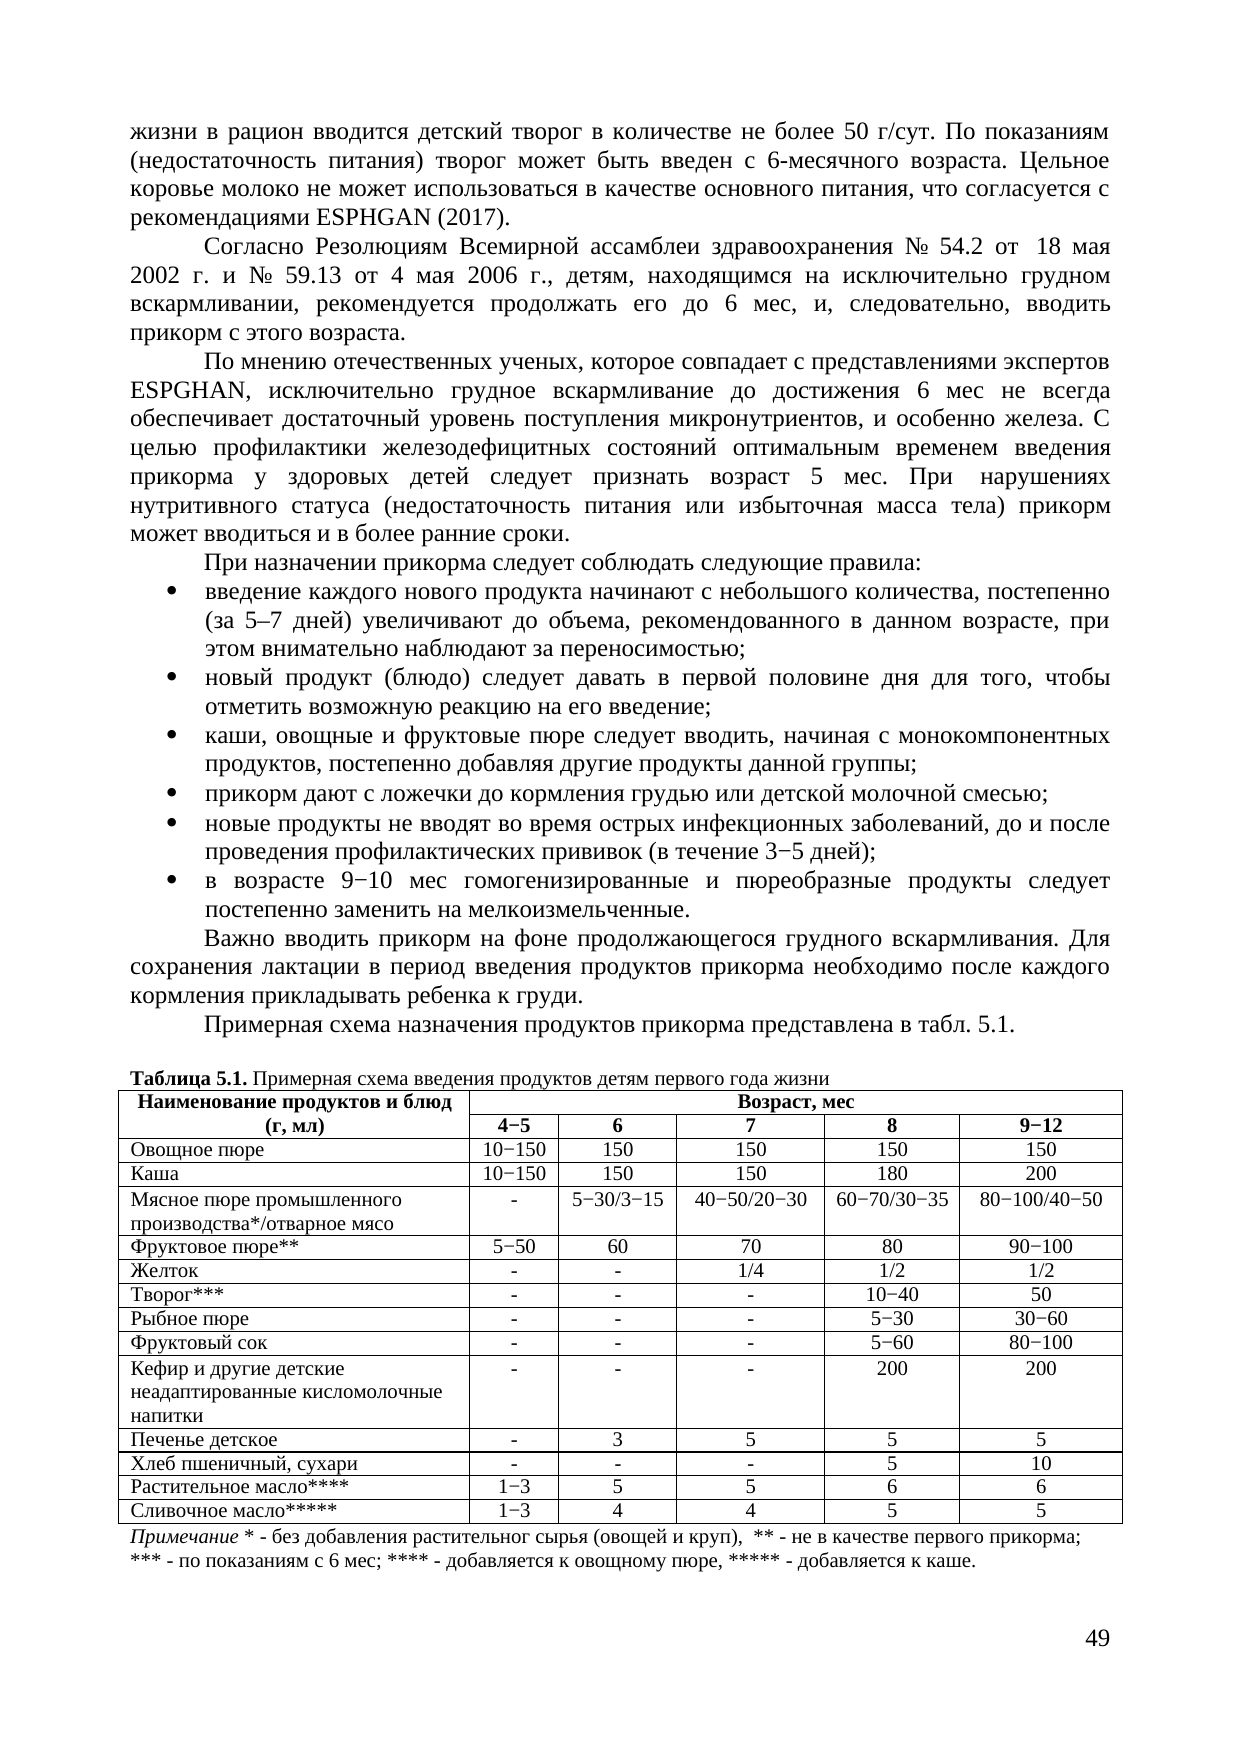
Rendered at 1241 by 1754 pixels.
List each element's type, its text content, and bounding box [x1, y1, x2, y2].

table_cell 150 [677, 1163, 824, 1186]
table_cell 80−100 [960, 1332, 1122, 1355]
table_cell 5 [677, 1476, 824, 1499]
table_cell 5 [825, 1429, 959, 1451]
table_cell 1−3 [470, 1500, 558, 1523]
table_cell Сливочное масло***** [119, 1500, 469, 1523]
table_header Наименование продуктов и блюд [119, 1091, 469, 1114]
table_cell - [470, 1284, 558, 1307]
table_cell 5 [677, 1429, 824, 1451]
text Примечание * - без добавления растительног сырья (овощей и круп), ** - не в качестве первого прикорма; [130, 1524, 1148, 1548]
table_cell 1−3 [470, 1476, 558, 1499]
table_cell 10 [960, 1453, 1122, 1475]
table_cell Желток [119, 1260, 469, 1283]
table_cell 7 [677, 1115, 824, 1138]
table_cell 5−60 [825, 1332, 959, 1355]
list новый продукт (блюдо) следует давать в первой половине дня для того, чтобы отметить возможную реакцию на его введение; [167, 662, 1111, 720]
table_cell 6 [559, 1115, 676, 1138]
list новые продукты не вводят во время острых инфекционных заболеваний, до и после проведения профилактических прививок (в течение 3−5 дней); [167, 808, 1111, 865]
table_cell Печенье детское [119, 1429, 469, 1451]
table_cell - [470, 1260, 558, 1283]
table_cell 5 [559, 1476, 676, 1499]
table_cell - [470, 1308, 558, 1331]
table_cell Мясное пюре промышленного производства*/отварное мясо [119, 1187, 469, 1235]
text По мнению отечественных ученых, которое совпадает с представлениями экспертов ESPGHAN, исключительно грудное вскармливание до достижения 6 мес не всегда обеспечивает достаточный уровень поступления микронутриентов, и особенно железа. С целью профилактики железодефицитных состояний оптимальным временем введения прикорма у здоровых детей следует признать возраст 5 мес. При нарушениях нутритивного статуса (недостаточность питания или избыточная масса тела) прикорм может вводиться и в более ранние сроки. [130, 346, 1111, 547]
table_cell Творог*** [119, 1284, 469, 1307]
table_cell 4 [677, 1500, 824, 1523]
table_cell - [470, 1332, 558, 1355]
table_cell 200 [960, 1356, 1122, 1427]
table_cell 180 [825, 1163, 959, 1186]
list в возрасте 9−10 мес гомогенизированные и пюреобразные продукты следует постепенно заменить на мелкоизмельченные. [167, 865, 1111, 923]
table_cell 5−30/3−15 [559, 1187, 676, 1235]
table_cell - [470, 1356, 558, 1427]
table_cell 10−150 [470, 1163, 558, 1186]
table_cell 5 [825, 1453, 959, 1475]
table_cell - [559, 1284, 676, 1307]
table_cell 10−40 [825, 1284, 959, 1307]
table_cell 8 [825, 1115, 959, 1138]
text При назначении прикорма следует соблюдать следующие правила: [204, 547, 1148, 576]
table_cell Фруктовый сок [119, 1332, 469, 1355]
table_cell - [677, 1284, 824, 1307]
table_cell 4 [559, 1500, 676, 1523]
table_cell 4−5 [470, 1115, 558, 1138]
table_cell Фруктовое пюре** [119, 1236, 469, 1259]
table_cell - [559, 1356, 676, 1427]
table_cell 50 [960, 1284, 1122, 1307]
list прикорм дают с ложечки до кормления грудью или детской молочной смесью; [167, 777, 1148, 808]
table_cell 70 [677, 1236, 824, 1259]
table_cell 80−100/40−50 [960, 1187, 1122, 1235]
table_cell 80 [825, 1236, 959, 1259]
text Таблица 5.1. Примерная схема введения продуктов детям первого года жизни [130, 1066, 1148, 1090]
table_cell - [470, 1453, 558, 1475]
table_cell Рыбное пюре [119, 1308, 469, 1331]
table_cell - [677, 1332, 824, 1355]
table_cell - [470, 1187, 558, 1235]
table_cell 150 [825, 1139, 959, 1162]
table_cell - [677, 1356, 824, 1427]
table_cell 5 [960, 1429, 1122, 1451]
table_cell 60−70/30−35 [825, 1187, 959, 1235]
table_cell - [559, 1453, 676, 1475]
table_cell Хлеб пшеничный, сухари [119, 1453, 469, 1475]
table_cell 150 [960, 1139, 1122, 1162]
table_cell 60 [559, 1236, 676, 1259]
text *** - по показаниям с 6 мес; **** - добавляется к овощному пюре, ***** - добавляется к каше. [130, 1548, 1148, 1572]
list каши, овощные и фруктовые пюре следует вводить, начиная с монокомпонентных продуктов, постепенно добавляя другие продукты данной группы; [167, 720, 1111, 777]
table_cell - [470, 1429, 558, 1451]
table_cell 150 [677, 1139, 824, 1162]
table_cell 1/4 [677, 1260, 824, 1283]
table_cell 150 [559, 1163, 676, 1186]
table_cell - [559, 1260, 676, 1283]
table_cell - [559, 1308, 676, 1331]
text Согласно Резолюциям Всемирной ассамблеи здравоохранения № 54.2 от 18 мая 2002 г. и № 59.13 от 4 мая 2006 г., детям, находящимся на исключительно грудном вскармливании, рекомендуется продолжать его до 6 мес, и, следовательно, вводить прикорм с этого возраста. [130, 231, 1111, 346]
table_cell (г, мл) [119, 1114, 469, 1138]
table_cell 5−30 [825, 1308, 959, 1331]
list введение каждого нового продукта начинают с небольшого количества, постепенно (за 5–7 дней) увеличивают до объема, рекомендованного в данном возрасте, при этом внимательно наблюдают за переносимостью; [167, 576, 1111, 662]
table_cell Овощное пюре [119, 1139, 469, 1162]
table_cell 5 [960, 1500, 1122, 1523]
text жизни в рацион вводится детский творог в количестве не более 50 г/сут. По показаниям (недостаточность питания) творог может быть введен с 6-месячного возраста. Цельное коровье молоко не может использоваться в качестве основного питания, что согласуется с рекомендациями ESPHGAN (2017). [130, 116, 1111, 231]
table_cell Растительное масло**** [119, 1476, 469, 1499]
table_cell 1/2 [825, 1260, 959, 1283]
table_cell 200 [825, 1356, 959, 1427]
text Примерная схема назначения продуктов прикорма представлена в табл. 5.1. [204, 1009, 1148, 1038]
table_cell 1/2 [960, 1260, 1122, 1283]
table_cell 5−50 [470, 1236, 558, 1259]
table_cell - [677, 1453, 824, 1475]
table_cell - [677, 1308, 824, 1331]
table_cell 30−60 [960, 1308, 1122, 1331]
text Важно вводить прикорм на фоне продолжающегося грудного вскармливания. Для сохранения лактации в период введения продуктов прикорма необходимо после каждого кормления прикладывать ребенка к груди. [130, 923, 1111, 1009]
table_cell 150 [559, 1139, 676, 1162]
table_cell 40−50/20−30 [677, 1187, 824, 1235]
table_cell 6 [960, 1476, 1122, 1499]
table_cell Каша [119, 1163, 469, 1186]
table_cell 5 [825, 1500, 959, 1523]
table_cell 6 [825, 1476, 959, 1499]
table_cell - [559, 1332, 676, 1355]
table_header Возраст, мес [470, 1091, 1122, 1114]
table_cell 9−12 [960, 1115, 1122, 1138]
table_cell Кефир и другие детские неадаптированные кисломолочные напитки [119, 1356, 469, 1427]
table_cell 200 [960, 1163, 1122, 1186]
table_cell 90−100 [960, 1236, 1122, 1259]
table_cell 3 [559, 1429, 676, 1451]
table_cell 10−150 [470, 1139, 558, 1162]
